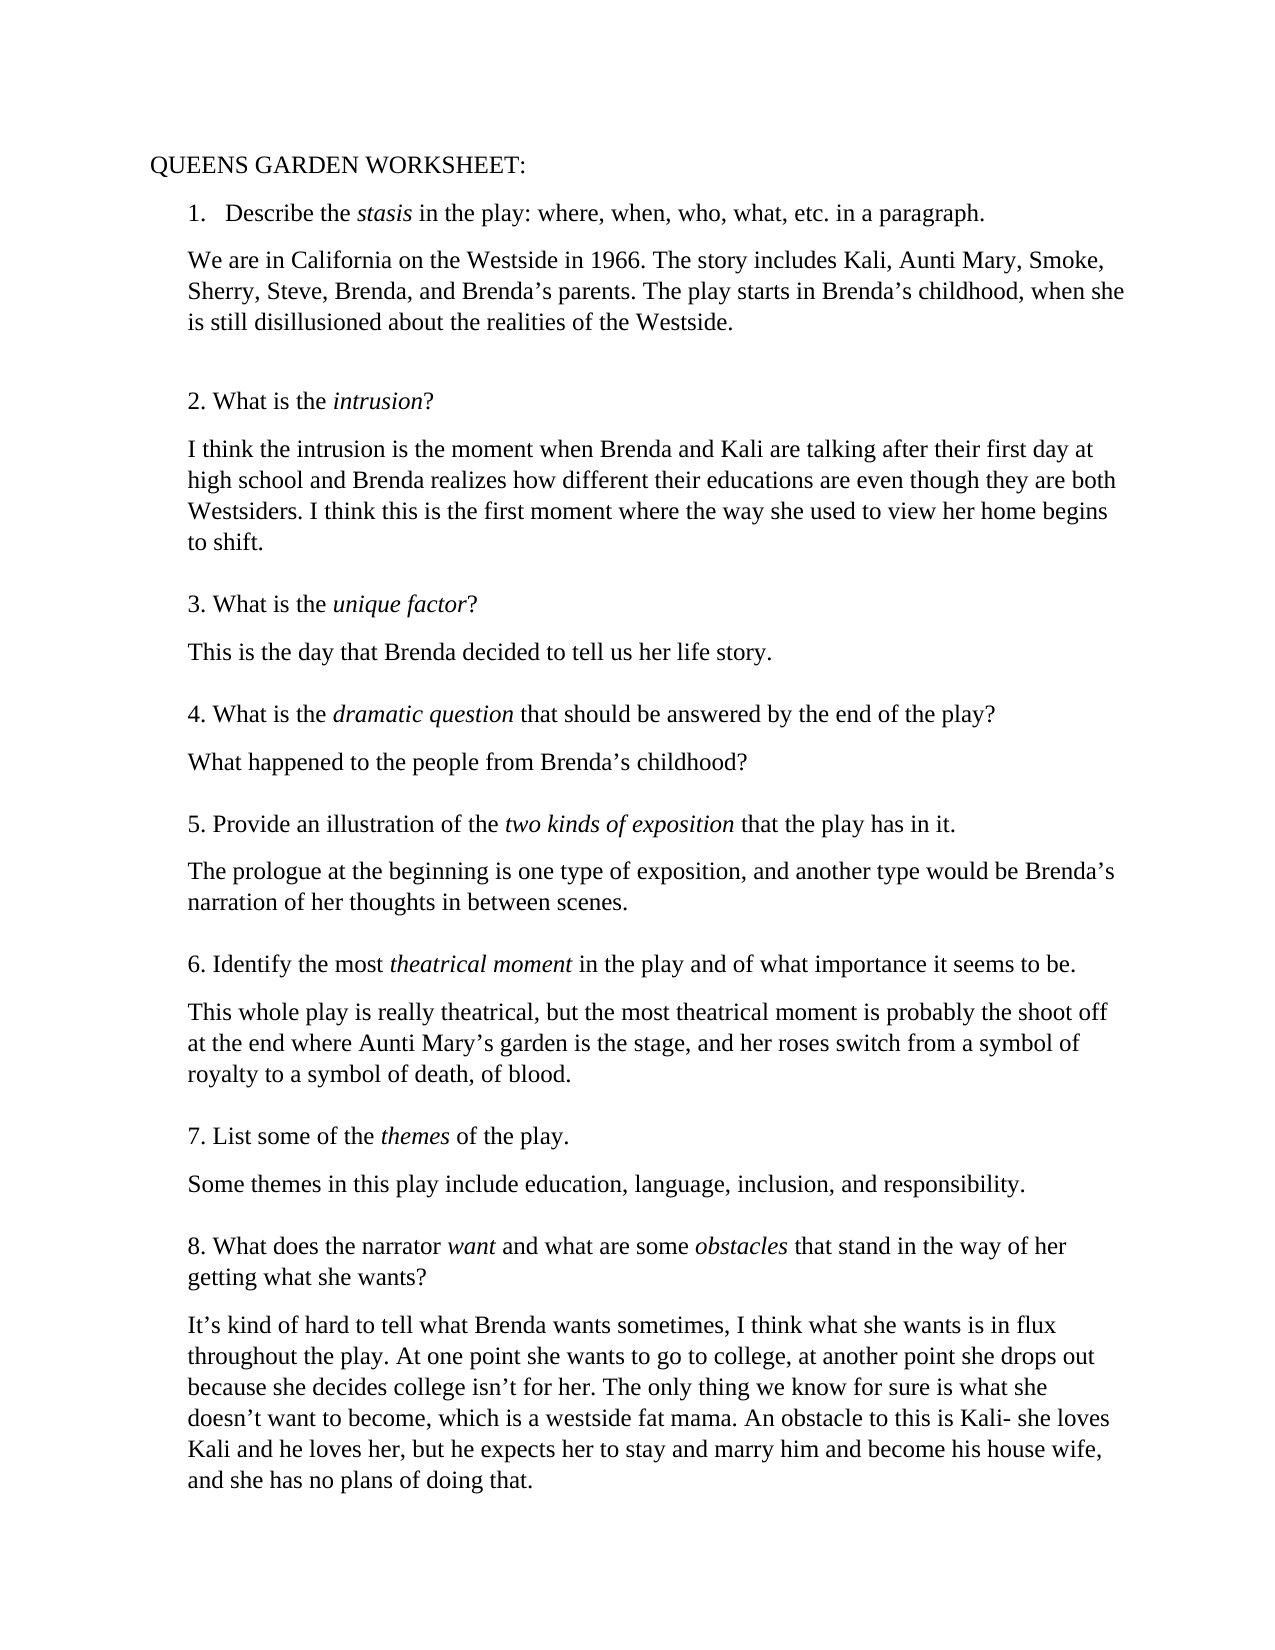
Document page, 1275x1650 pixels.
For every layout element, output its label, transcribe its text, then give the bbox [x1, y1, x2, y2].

text We are in California on the Westside in 1966. The story includes Kali, Aunti Mary, Smoke, Sherry, Steve, Brenda, and Brenda’s parents. The play starts in Brenda’s childhood, when she is still disillusioned about the realities of the Westside. [187, 245, 1125, 336]
list Describe the stasis in the play: where, when, who, what, etc. in a paragraph. [187, 198, 1125, 226]
text Some themes in this play include education, language, inclusion, and responsibility. 8. What does the narrator want and what are some obstacles that stand in the way of her getting what she wants? [187, 1169, 1125, 1291]
text The prologue at the beginning is one type of exposition, and another type would be Brenda’s narration of her thoughts in between scenes. 6. Identify the most theatrical moment in the play and of what importance it seems to be. [187, 856, 1125, 978]
text 2. What is the intrusion? [187, 355, 1125, 415]
text This whole play is really theatrical, but the most theatrical moment is probably the shoot off at the end where Aunti Mary’s garden is the stage, and her roses switch from a symbol of royalty to a symbol of death, of blood. 7. List some of the themes of the play. [187, 997, 1125, 1150]
text This is the day that Brenda decided to tell us her life story. 4. What is the dramatic question that should be answered by the end of the play? [187, 637, 1125, 728]
text QUEENS GARDEN WORKSHEET: [150, 150, 1125, 179]
text What happened to the people from Brenda’s childhood? 5. Provide an illustration of the two kinds of exposition that the play has in it. [187, 747, 1125, 837]
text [187, 1310, 1125, 1494]
text I think the intrusion is the moment when Brenda and Kali are talking after their first day at high school and Brenda realizes how different their educations are even though they are both Westsiders. I think this is the first moment where the way she used to view her home begins to shift. 3. What is the unique factor? [187, 434, 1125, 618]
